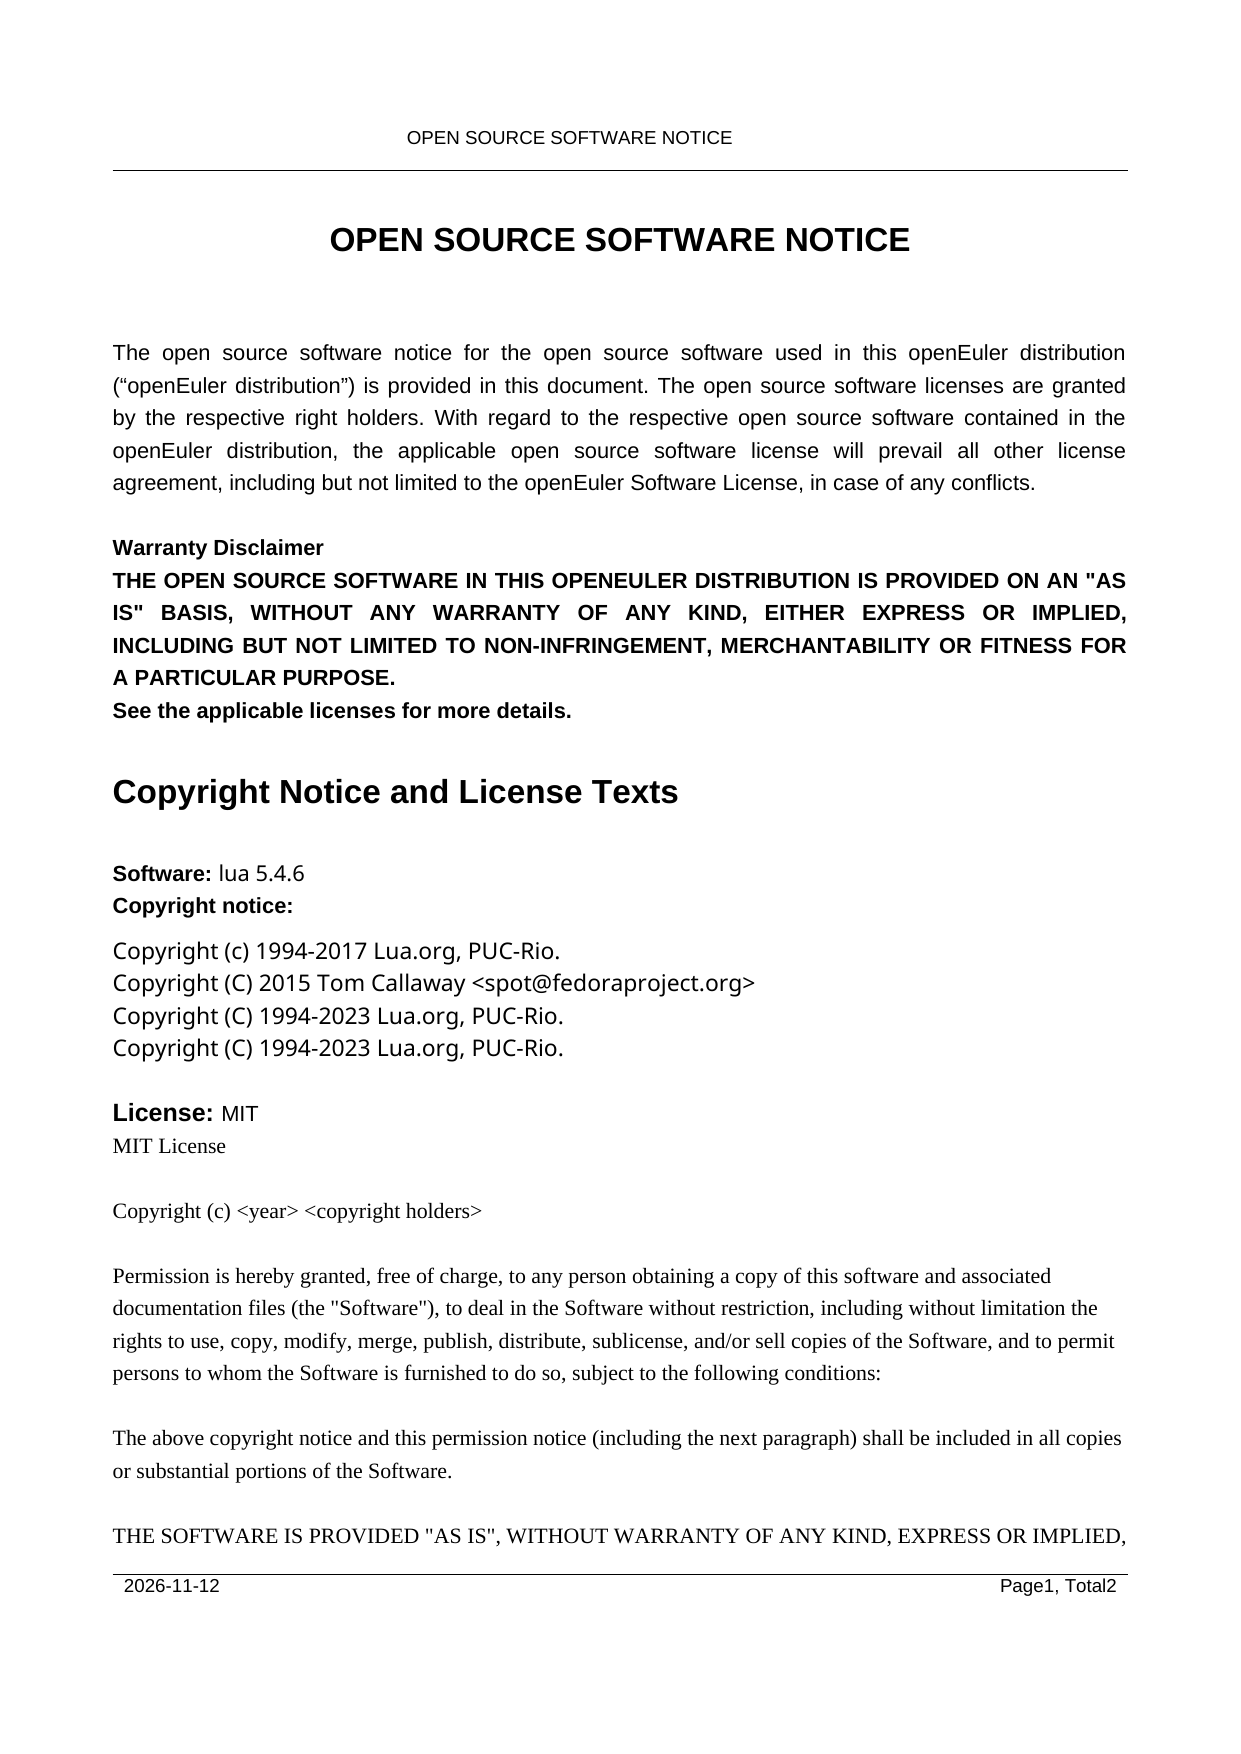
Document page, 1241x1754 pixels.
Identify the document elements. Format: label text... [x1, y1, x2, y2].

text Warranty Disclaimer [112, 531, 1128, 564]
text THE OPEN SOURCE SOFTWARE IN THIS OPENEULER DISTRIBUTION IS PROVIDED ON AN "AS IS" BASIS, WITHOUT ANY WARRANTY OF ANY KIND, EITHER EXPRESS OR IMPLIED, INCLUDING BUT NOT LIMITED TO NON-INFRINGEMENT, MERCHANTABILITY OR FITNESS FOR A PARTICULAR PURPOSE. See the applicable licenses for more details. [112, 564, 1128, 726]
title Software: lua 5.4.6 [112, 856, 1128, 889]
text Copyright (c) 1994-2017 Lua.org, PUC-Rio. Copyright (C) 2015 Tom Callaway <spot@fedoraproject.org> Copyright (C) 1994-2023 Lua.org, PUC-Rio. Copyright (C) 1994-2023 Lua.org, PUC-Rio. [112, 934, 1128, 1096]
text License: MIT [112, 1096, 1128, 1129]
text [112, 1129, 1128, 1551]
text The open source software notice for the open source software used in this openEuler distribution (“openEuler distribution”) is provided in this document. The open source software licenses are granted by the respective right holders. With regard to the respective open source software contained in the openEuler distribution, the applicable open source software license will prevail all other license agreement, including but not limited to the openEuler Software License, in case of any conflicts. [112, 336, 1128, 499]
text Copyright Notice and License Texts [112, 759, 1128, 824]
text OPEN SOURCE SOFTWARE NOTICE [112, 206, 1128, 271]
text Copyright notice: [112, 889, 1128, 921]
